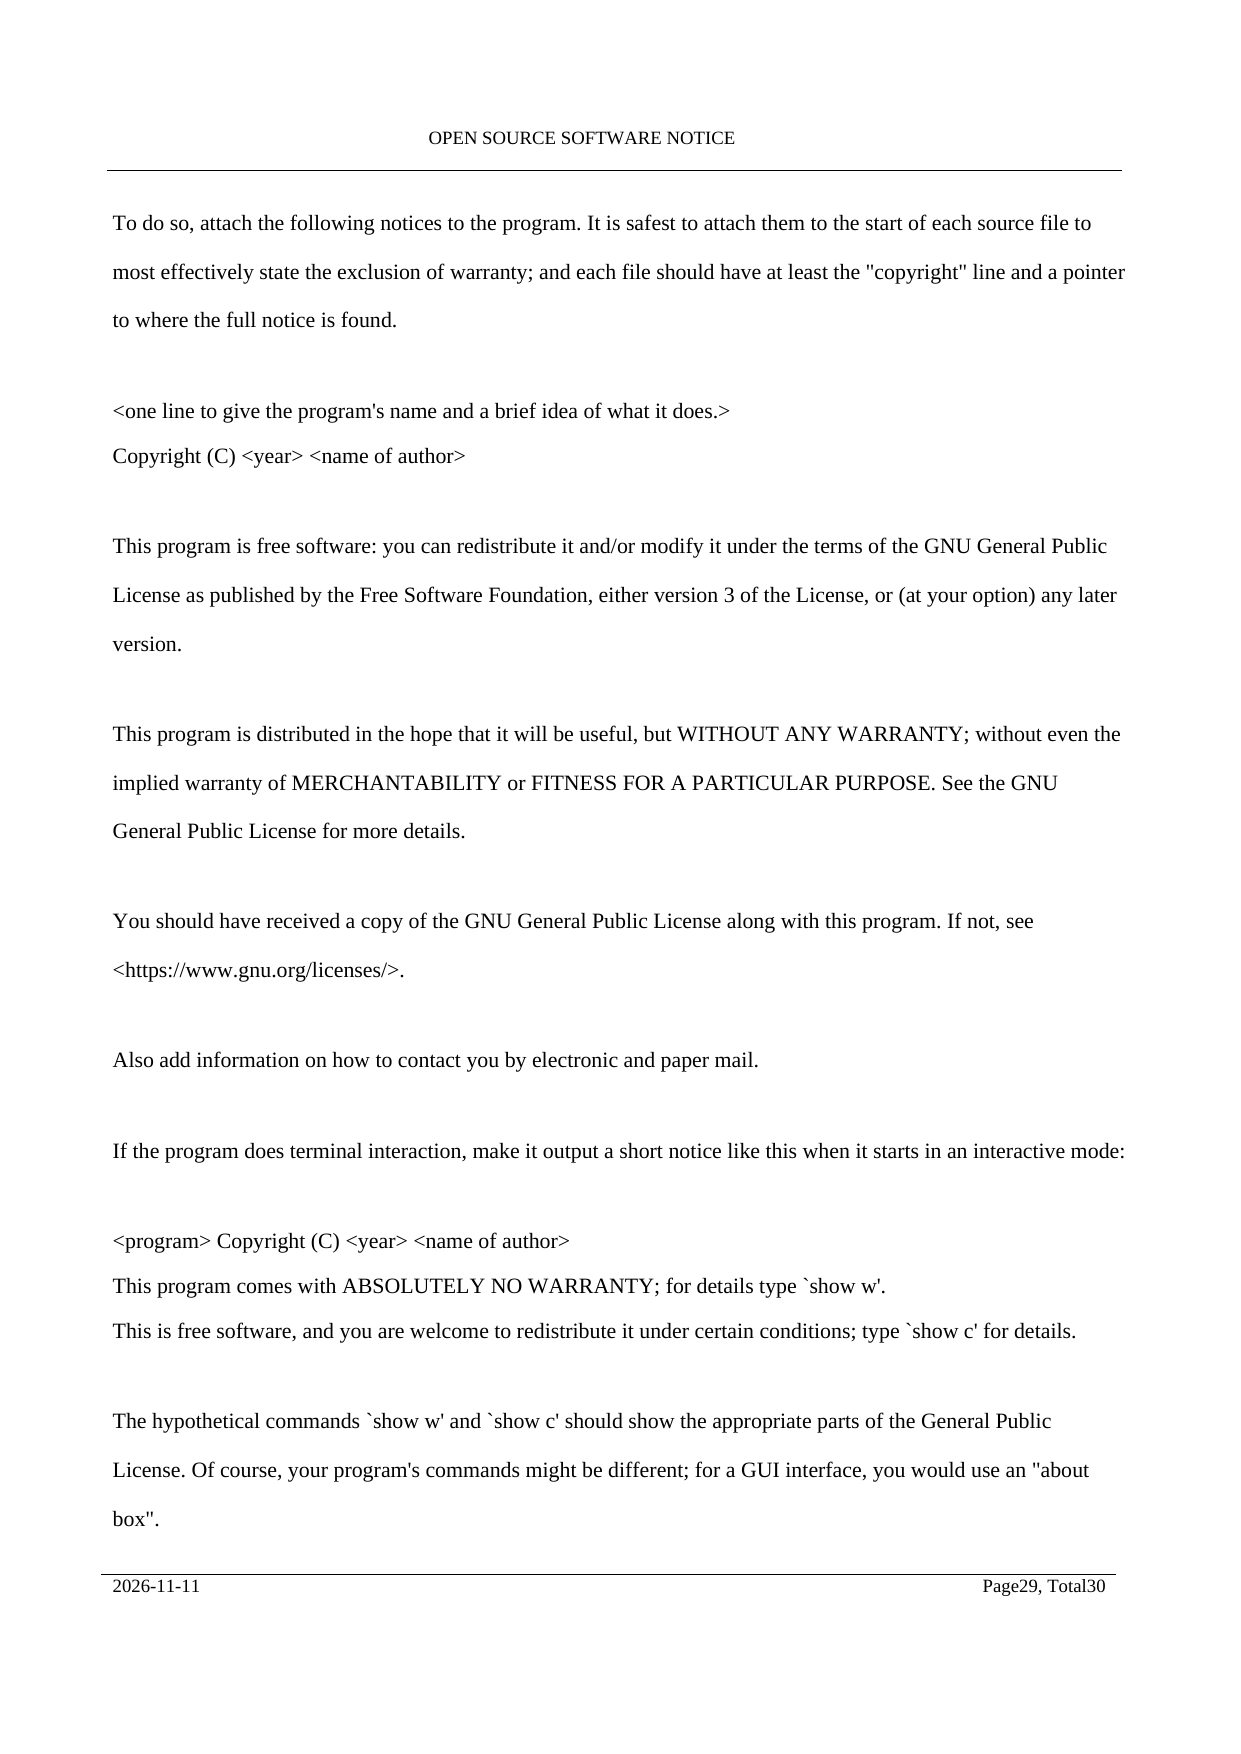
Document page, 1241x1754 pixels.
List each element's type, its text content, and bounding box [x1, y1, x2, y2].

text Also add information on how to contact you by electronic and paper mail. [112, 1044, 1128, 1076]
text If the program does terminal interaction, make it output a short notice like this when it starts in an interactive mode: [112, 1134, 1128, 1166]
text The hypothetical commands `show w' and `show c' should show the appropriate parts of the General Public License. Of course, your program's commands might be different; for a GUI interface, you would use an "about box". [112, 1404, 1128, 1534]
text Copyright (C) <year> <name of author> [112, 439, 1128, 472]
text <program> Copyright (C) <year> <name of author> [112, 1224, 1128, 1257]
text This is free software, and you are welcome to redistribute it under certain conditions; type `show c' for details. [112, 1314, 1128, 1347]
text <one line to give the program's name and a brief idea of what it does.> [112, 394, 1128, 427]
text To do so, attach the following notices to the program. It is safest to attach them to the start of each source file to most effectively state the exclusion of warranty; and each file should have at least the "copyright" line and a pointer to where the full notice is found. [112, 206, 1128, 336]
text You should have received a copy of the GNU General Public License along with this program. If not, see <https://www.gnu.org/licenses/>. [112, 905, 1128, 986]
text This program is free software: you can redistribute it and/or modify it under the terms of the GNU General Public License as published by the Free Software Foundation, either version 3 of the License, or (at your option) any later version. [112, 529, 1128, 659]
text This program comes with ABSOLUTELY NO WARRANTY; for details type `show w'. [112, 1269, 1128, 1302]
text This program is distributed in the hope that it will be useful, but WITHOUT ANY WARRANTY; without even the implied warranty of MERCHANTABILITY or FITNESS FOR A PARTICULAR PURPOSE. See the GNU General Public License for more details. [112, 717, 1128, 847]
